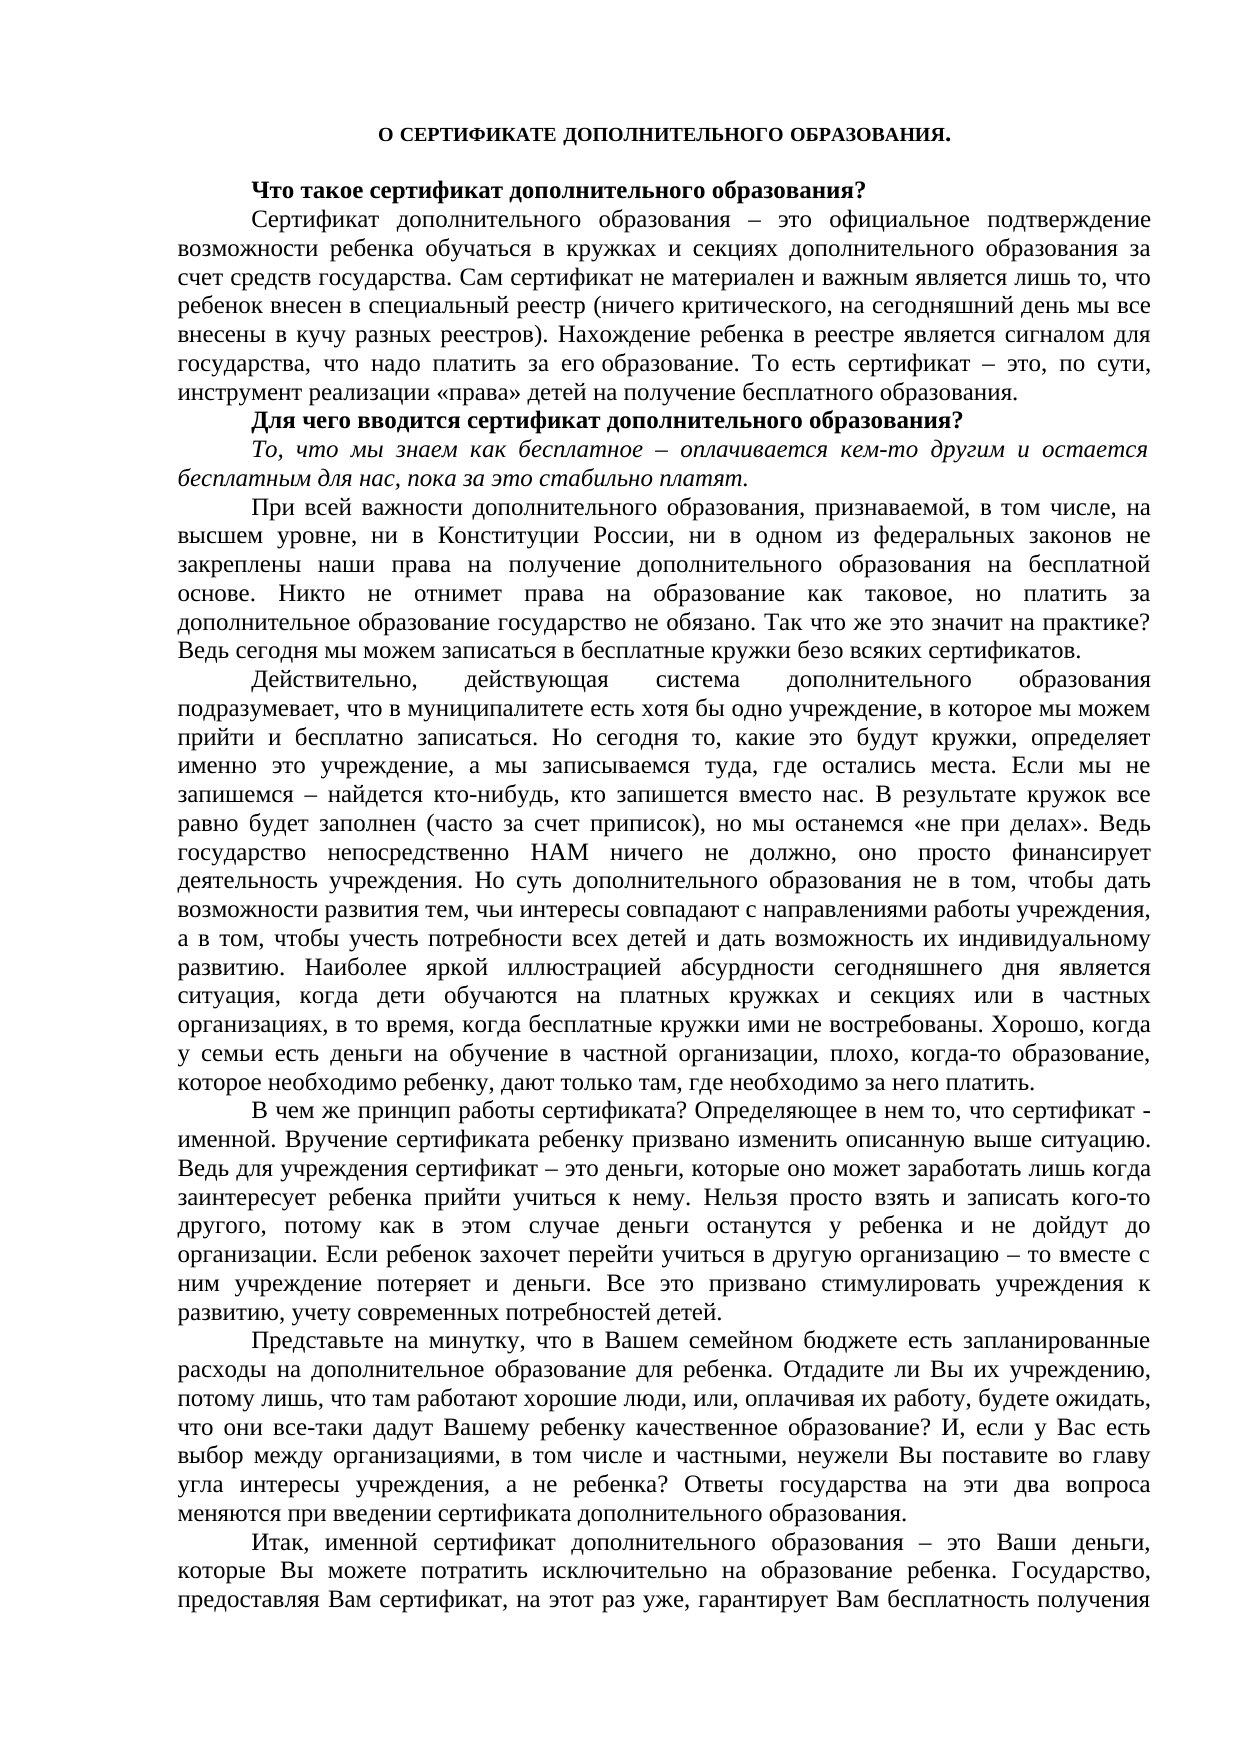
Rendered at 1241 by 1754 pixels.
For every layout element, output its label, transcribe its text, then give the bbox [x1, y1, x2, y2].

text Действительно, действующая система дополнительного образования подразумевает, что в муниципалитете есть хотя бы одно учреждение, в которое мы можем прийти и бесплатно записаться. Но сегодня то, какие это будут кружки, определяет именно это учреждение, а мы записываемся туда, где остались места. Если мы не запишемся – найдется кто-нибудь, кто запишется вместо нас. В результате кружок все равно будет заполнен (часто за счет приписок), но мы останемся «не при делах». Ведь государство непосредственно НАМ ничего не должно, оно просто финансирует деятельность учреждения. Но суть дополнительного образования не в том, чтобы дать возможности развития тем, чьи интересы совпадают с направлениями работы учреждения, а в том, чтобы учесть потребности всех детей и дать возможность их индивидуальному развитию. Наиболее яркой иллюстрацией абсурдности сегодняшнего дня является ситуация, когда дети обучаются на платных кружках и секциях или в частных организациях, в то время, когда бесплатные кружки ими не востребованы. Хорошо, когда у семьи есть деньги на обучение в частной организации, плохо, когда-то образование, которое необходимо ребенку, дают только там, где необходимо за него платить. [177, 664, 1152, 1096]
text Представьте на минутку, что в Вашем семейном бюджете есть запланированные расходы на дополнительное образование для ребенка. Отдадите ли Вы их учреждению, потому лишь, что там работают хорошие люди, или, оплачивая их работу, будете ожидать, что они все-таки дадут Вашему ребенку качественное образование? И, если у Вас есть выбор между организациями, в том числе и частными, неужели Вы поставите во главу угла интересы учреждения, а не ребенка? Ответы государства на эти два вопроса меняются при введении сертификата дополнительного образования. [177, 1326, 1152, 1527]
text Для чего вводится сертификат дополнительного образования? [177, 406, 1152, 434]
text о сертификате дополнительного образования. [177, 118, 1152, 147]
text В чем же принцип работы сертификата? Определяющее в нем то, что сертификат - именной. Вручение сертификата ребенку призвано изменить описанную выше ситуацию. Ведь для учреждения сертификат – это деньги, которые оно может заработать лишь когда заинтересует ребенка прийти учиться к нему. Нельзя просто взять и записать кого-то другого, потому как в этом случае деньги останутся у ребенка и не дойдут до организации. Если ребенок захочет перейти учиться в другую организацию – то вместе с ним учреждение потеряет и деньги. Все это призвано стимулировать учреждения к развитию, учету современных потребностей детей. [177, 1096, 1152, 1326]
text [177, 1527, 1152, 1613]
text При всей важности дополнительного образования, признаваемой, в том числе, на высшем уровне, ни в Конституции России, ни в одном из федеральных законов не закреплены наши права на получение дополнительного образования на бесплатной основе. Никто не отнимет права на образование как таковое, но платить за дополнительное образование государство не обязано. Так что же это значит на практике? Ведь сегодня мы можем записаться в бесплатные кружки безо всяких сертификатов. [177, 492, 1152, 664]
text Что такое сертификат дополнительного образования? [177, 176, 1152, 204]
text Сертификат дополнительного образования – это официальное подтверждение возможности ребенка обучаться в кружках и секциях дополнительного образования за счет средств государства. Сам сертификат не материален и важным является лишь то, что ребенок внесен в специальный реестр (ничего критического, на сегодняшний день мы все внесены в кучу разных реестров). Нахождение ребенка в реестре является сигналом для государства, что надо платить за его образование. То есть сертификат – это, по сути, инструмент реализации «права» детей на получение бесплатного образования. [177, 204, 1152, 406]
text То, что мы знаем как бесплатное – оплачивается кем-то другим и остается бесплатным для нас, пока за это стабильно платят. [177, 434, 1152, 492]
